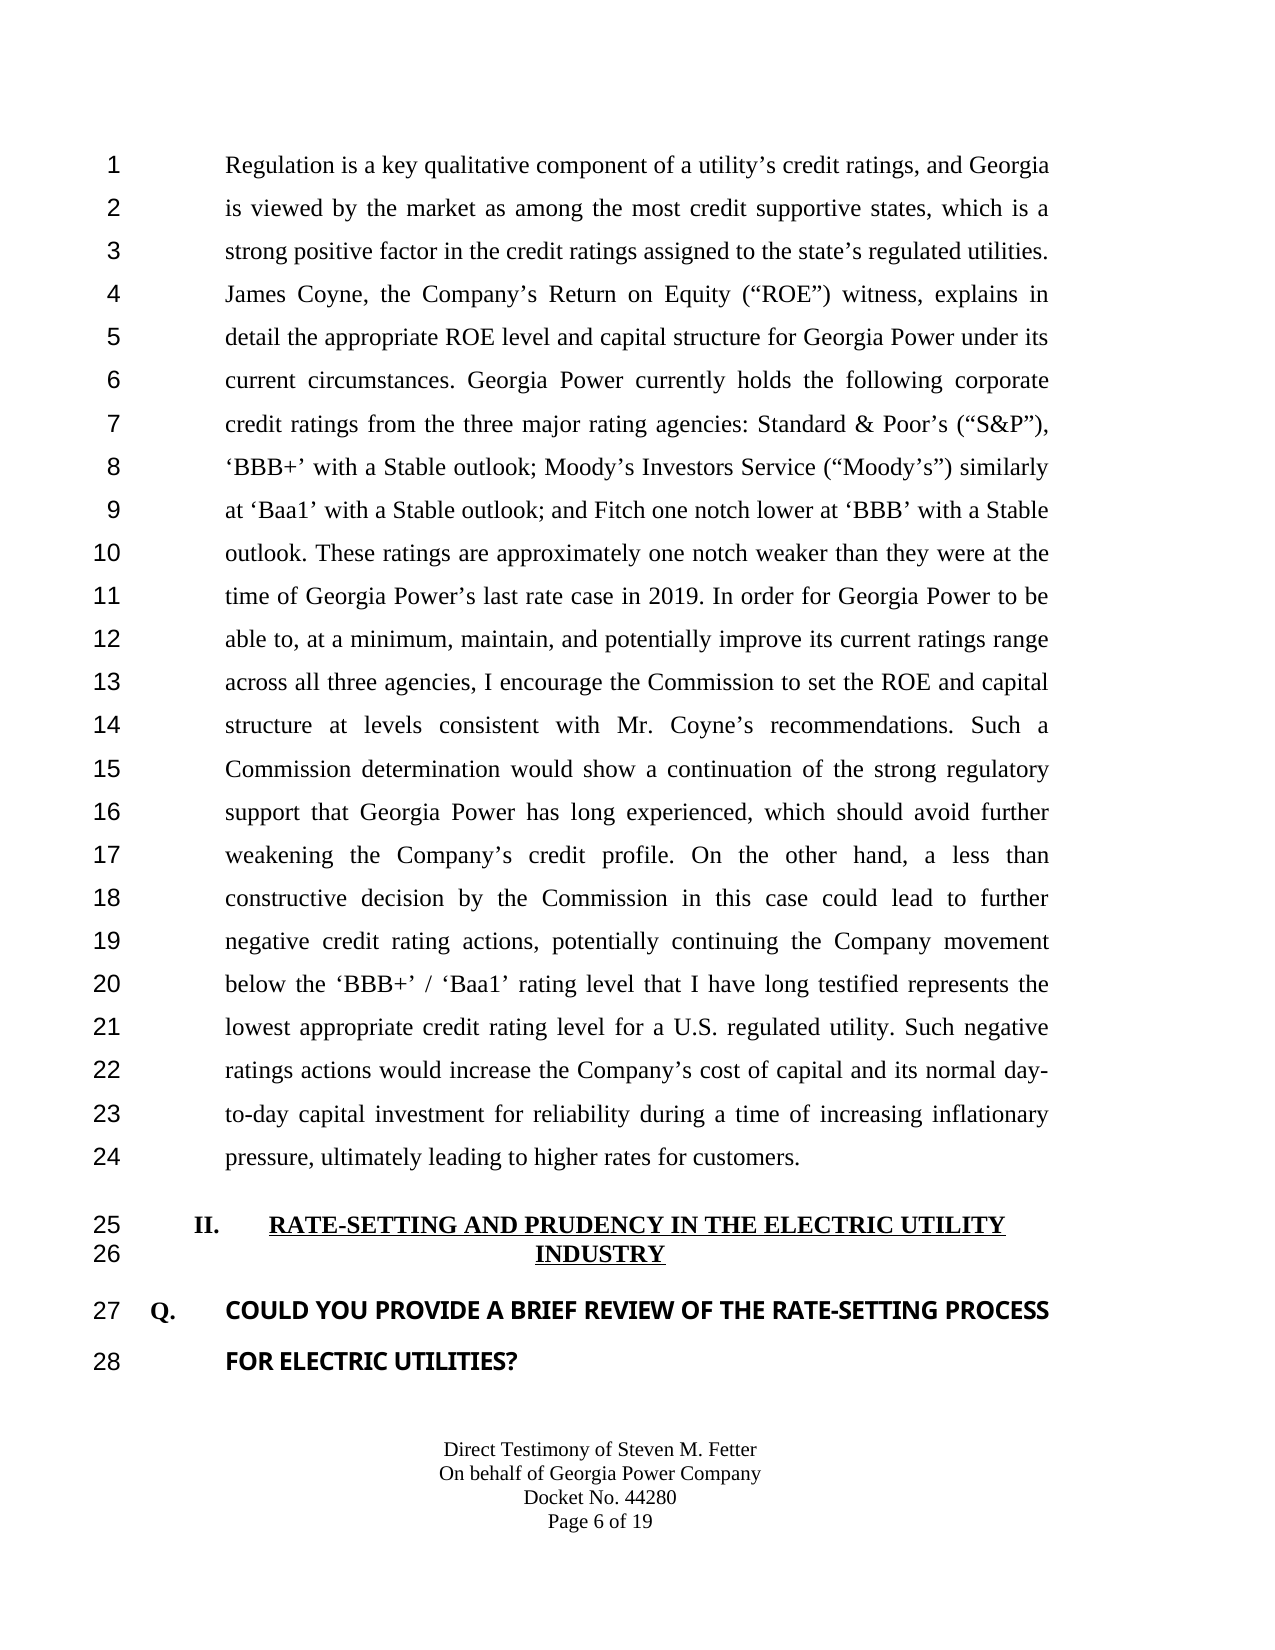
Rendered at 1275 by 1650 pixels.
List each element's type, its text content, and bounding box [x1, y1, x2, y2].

text Regulation is a key qualitative component of a utility’s credit ratings, and Georgia is viewed by the market as among the most credit supportive states, which is a strong positive factor in the credit ratings assigned to the state’s regulated utilities. James Coyne, the Company’s Return on Equity (“ROE”) witness, explains in detail the appropriate ROE level and capital structure for Georgia Power under its current circumstances. Georgia Power currently holds the following corporate credit ratings from the three major rating agencies: Standard & Poor’s (“S&P”), ‘BBB+’ with a Stable outlook; Moody’s Investors Service (“Moody’s”) similarly at ‘Baa1’ with a Stable outlook; and Fitch one notch lower at ‘BBB’ with a Stable outlook. These ratings are approximately one notch weaker than they were at the time of Georgia Power’s last rate case in 2019. In order for Georgia Power to be able to, at a minimum, maintain, and potentially improve its current ratings range across all three agencies, I encourage the Commission to set the ROE and capital structure at levels consistent with Mr. Coyne’s recommendations. Such a Commission determination would show a continuation of the strong regulatory support that Georgia Power has long experienced, which should avoid further weakening the Company’s credit profile. On the other hand, a less than constructive decision by the Commission in this case could lead to further negative credit rating actions, potentially continuing the Company movement below the ‘BBB+’ / ‘Baa1’ rating level that I have long testified represents the lowest appropriate credit rating level for a U.S. regulated utility. Such negative ratings actions would increase the Company’s cost of capital and its normal day-to-day capital investment for reliability during a time of increasing inflationary pressure, ultimately leading to higher rates for customers. [225, 150, 1050, 1171]
text Q. Could you provide a brief review of the rate-setting process for electric utilities? [150, 1292, 1050, 1378]
subtitle RATE-SETTING AND PRUDENCY IN THE ELECTRIC UTILITY INDUSTRY [150, 1210, 1050, 1267]
